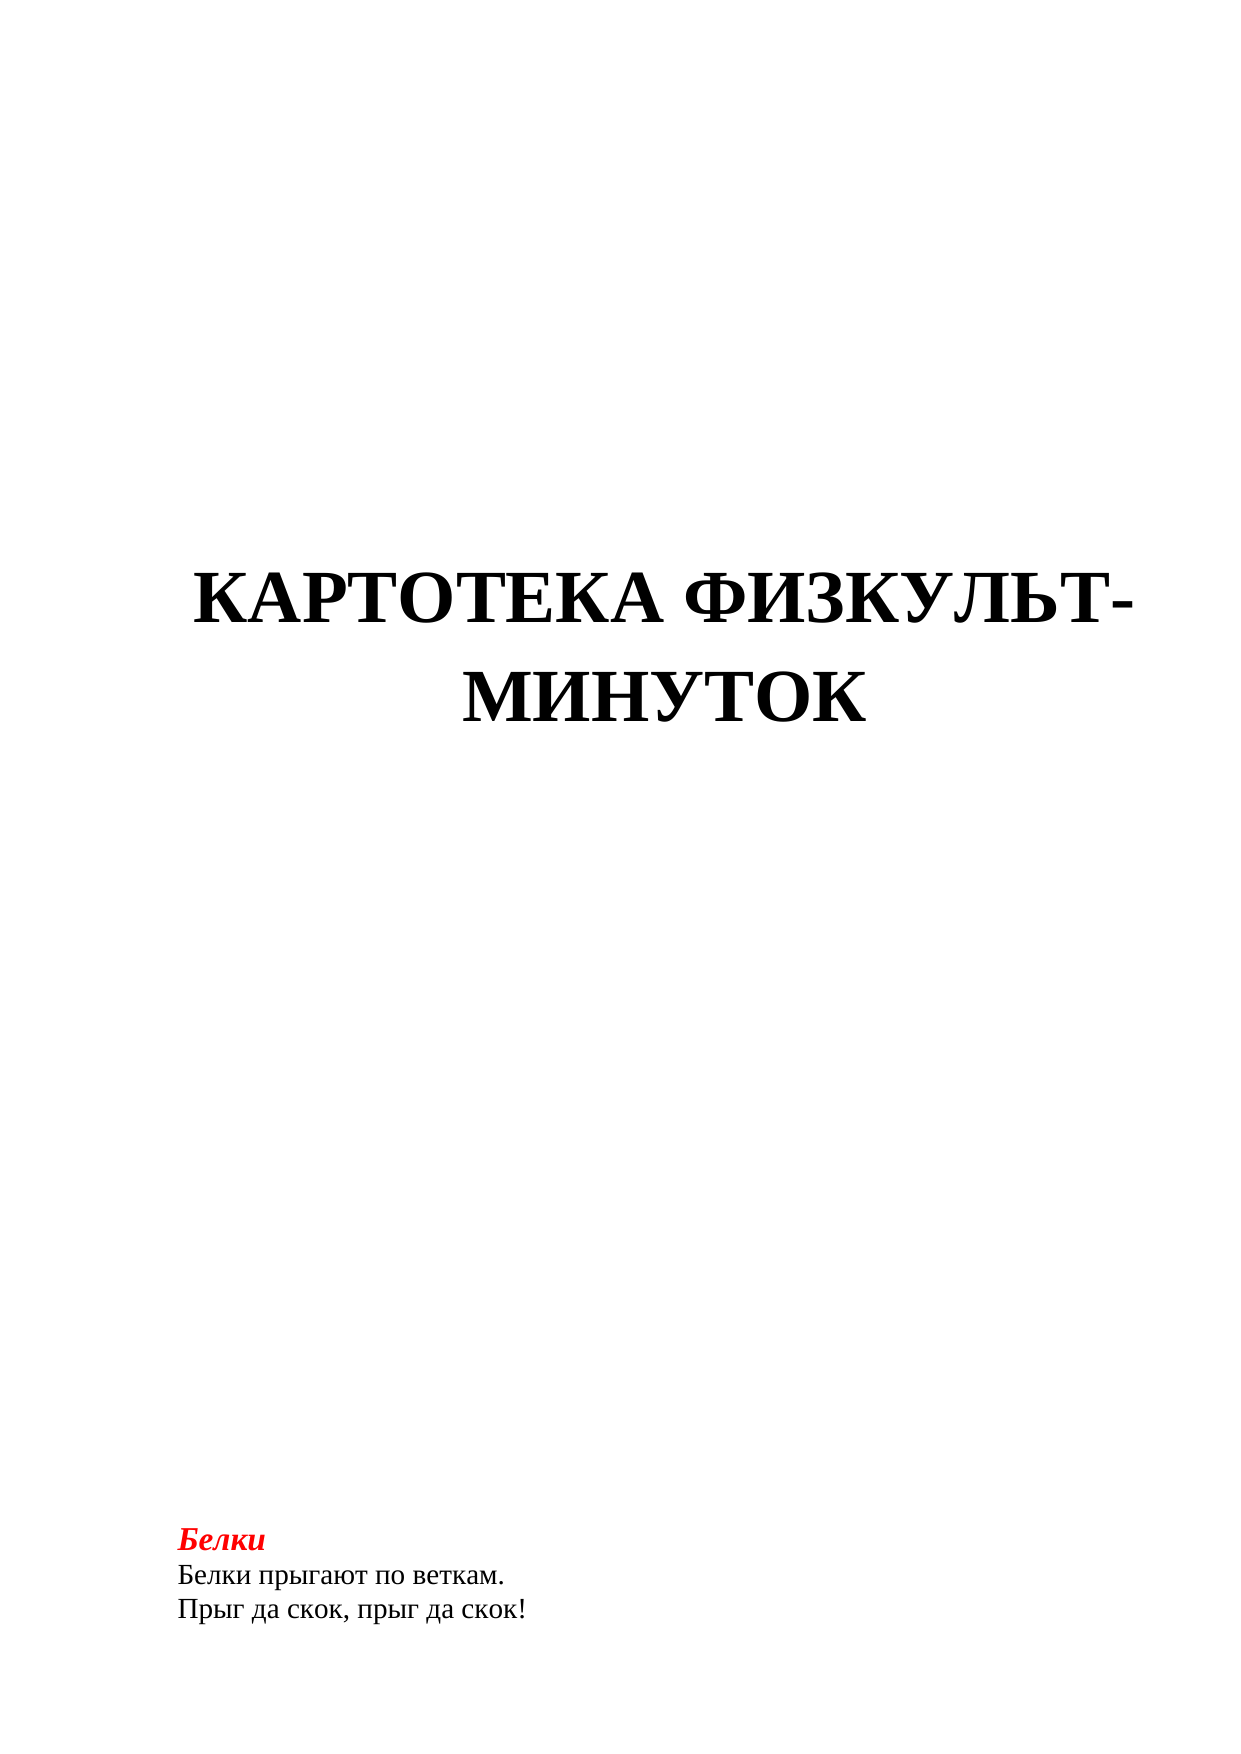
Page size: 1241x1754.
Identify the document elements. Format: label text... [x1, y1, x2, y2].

text Белки [177, 1519, 1141, 1557]
text Прыг да скок, прыг да скок! [177, 1591, 1141, 1624]
text Белки прыгают по веткам. [177, 1557, 1141, 1591]
text КАРТОТЕКА ФИЗКУЛЬТ-МИНУТОК [177, 552, 1152, 738]
